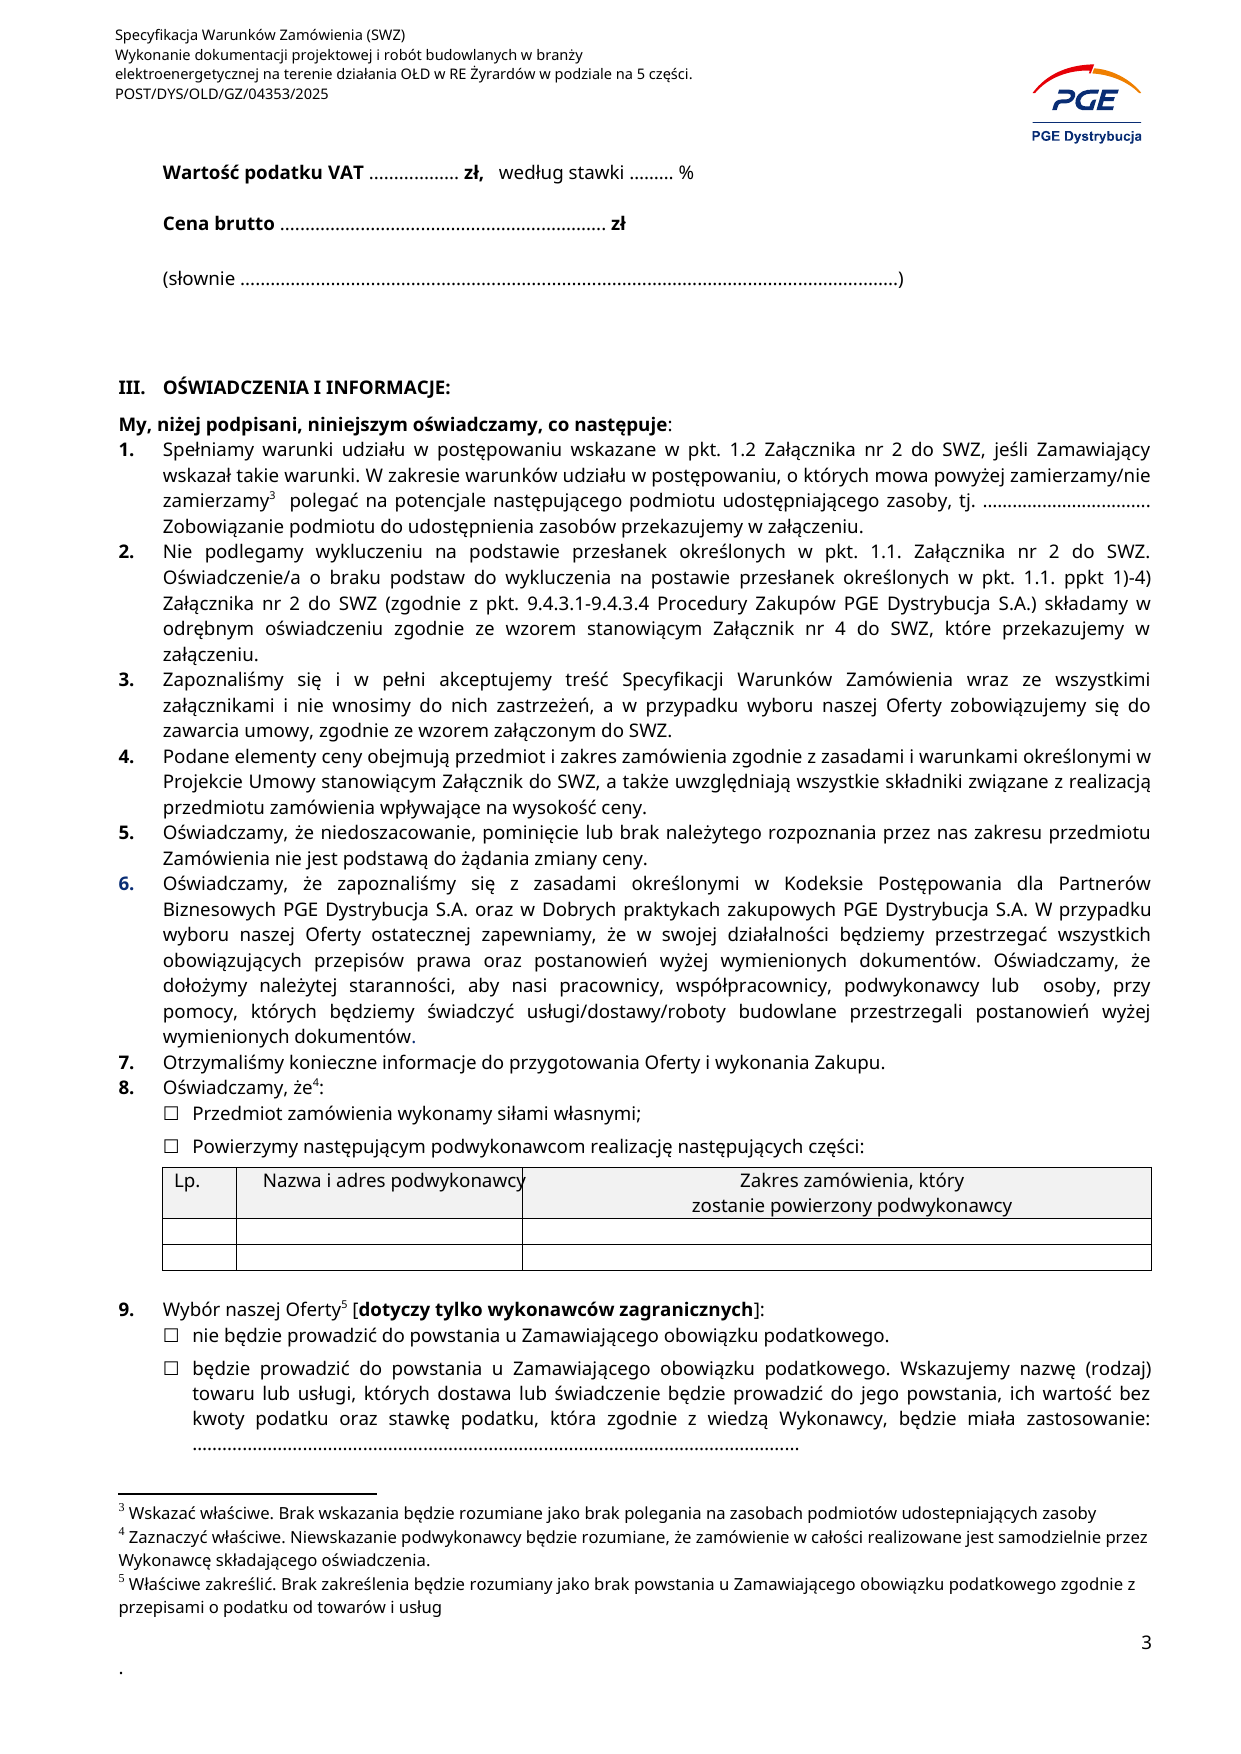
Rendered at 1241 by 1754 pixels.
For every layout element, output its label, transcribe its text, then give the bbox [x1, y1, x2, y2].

text ☐ nie będzie prowadzić do powstania u Zamawiającego obowiązku podatkowego. [163, 1322, 1152, 1347]
table_cell [237, 1219, 522, 1244]
list Nie podlegamy wykluczeniu na podstawie przesłanek określonych w pkt. 1.1. Załącznika nr 2 do SWZ. Oświadczenie/a o braku podstaw do wykluczenia na postawie przesłanek określonych w pkt. 1.1. ppkt 1)-4) Załącznika nr 2 do SWZ (zgodnie z pkt. 9.4.3.1-9.4.3.4 Procedury Zakupów PGE Dystrybucja S.A.) składamy w odrębnym oświadczeniu zgodnie ze wzorem stanowiącym Załącznik nr 4 do SWZ, które przekazujemy w załączeniu. [118, 539, 1152, 666]
table_cell [237, 1245, 522, 1270]
table_cell [523, 1219, 1151, 1244]
list Oświadczamy, że niedoszacowanie, pominięcie lub brak należytego rozpoznania przez nas zakresu przedmiotu Zamówienia nie jest podstawą do żądania zmiany ceny. [118, 819, 1152, 871]
list Spełniamy warunki udziału w postępowaniu wskazane w pkt. 1.2 Załącznika nr 2 do SWZ, jeśli Zamawiający wskazał takie warunki. W zakresie warunków udziału w postępowaniu, o których mowa powyżej zamierzamy/nie zamierzamy polegać na potencjale następującego podmiotu udostępniającego zasoby, tj. ……………………………. Zobowiązanie podmiotu do udostępnienia zasobów przekazujemy w załączeniu. [118, 437, 1152, 539]
subtitle OŚWIADCZENIA I INFORMACJE: [118, 374, 1152, 399]
text Przedmiot zamówienia wykonamy siłami własnymi; [163, 1100, 1181, 1125]
text (słownie ...................................................................................................................................) [163, 265, 1152, 290]
text Powierzymy następującym podwykonawcom realizację następujących części: [163, 1133, 1181, 1158]
list Oświadczamy, że: [118, 1075, 1152, 1100]
list Podane elementy ceny obejmują przedmiot i zakres zamówienia zgodnie z zasadami i warunkami określonymi w Projekcie Umowy stanowiącym Załącznik do SWZ, a także uwzględniają wszystkie składniki związane z realizacją przedmiotu zamówienia wpływające na wysokość ceny. [118, 743, 1152, 819]
table_header Zakres zamówienia, który zostanie powierzony podwykonawcy [523, 1168, 1151, 1218]
list Wartość podatku VAT .................. zł, według stawki ……… % [163, 159, 1152, 184]
list Cena brutto ................................................................. zł [163, 210, 1152, 236]
table_cell [163, 1245, 236, 1270]
table_header Lp. [163, 1168, 236, 1218]
list Wybór naszej Oferty [dotyczy tylko wykonawców zagranicznych]: [118, 1297, 1152, 1322]
table_cell [163, 1219, 236, 1244]
list Otrzymaliśmy konieczne informacje do przygotowania Oferty i wykonania Zakupu. [118, 1049, 1152, 1075]
text ☐ będzie prowadzić do powstania u Zamawiającego obowiązku podatkowego. Wskazujemy nazwę (rodzaj) towaru lub usługi, których dostawa lub świadczenie będzie prowadzić do jego powstania, ich wartość bez kwoty podatku oraz stawkę podatku, która zgodnie z wiedzą Wykonawcy, będzie miała zastosowanie: …...................................................................................................................... [163, 1355, 1152, 1455]
table_header Nazwa i adres podwykonawcy [237, 1168, 522, 1218]
table_cell [523, 1245, 1151, 1270]
list Oświadczamy, że zapoznaliśmy się z zasadami określonymi w Kodeksie Postępowania dla Partnerów Biznesowych PGE Dystrybucja S.A. oraz w Dobrych praktykach zakupowych PGE Dystrybucja S.A. W przypadku wyboru naszej Oferty ostatecznej zapewniamy, że w swojej działalności będziemy przestrzegać wszystkich obowiązujących przepisów prawa oraz postanowień wyżej wymienionych dokumentów. Oświadczamy, że dołożymy należytej staranności, aby nasi pracownicy, współpracownicy, podwykonawcy lub osoby, przy pomocy, których będziemy świadczyć usługi/dostawy/roboty budowlane przestrzegali postanowień wyżej wymienionych dokumentów. [118, 871, 1152, 1049]
list My, niżej podpisani, niniejszym oświadczamy, co następuje: [118, 412, 1152, 437]
list Zapoznaliśmy się i w pełni akceptujemy treść Specyfikacji Warunków Zamówienia wraz ze wszystkimi załącznikami i nie wnosimy do nich zastrzeżeń, a w przypadku wyboru naszej Oferty zobowiązujemy się do zawarcia umowy, zgodnie ze wzorem załączonym do SWZ. [118, 666, 1152, 743]
